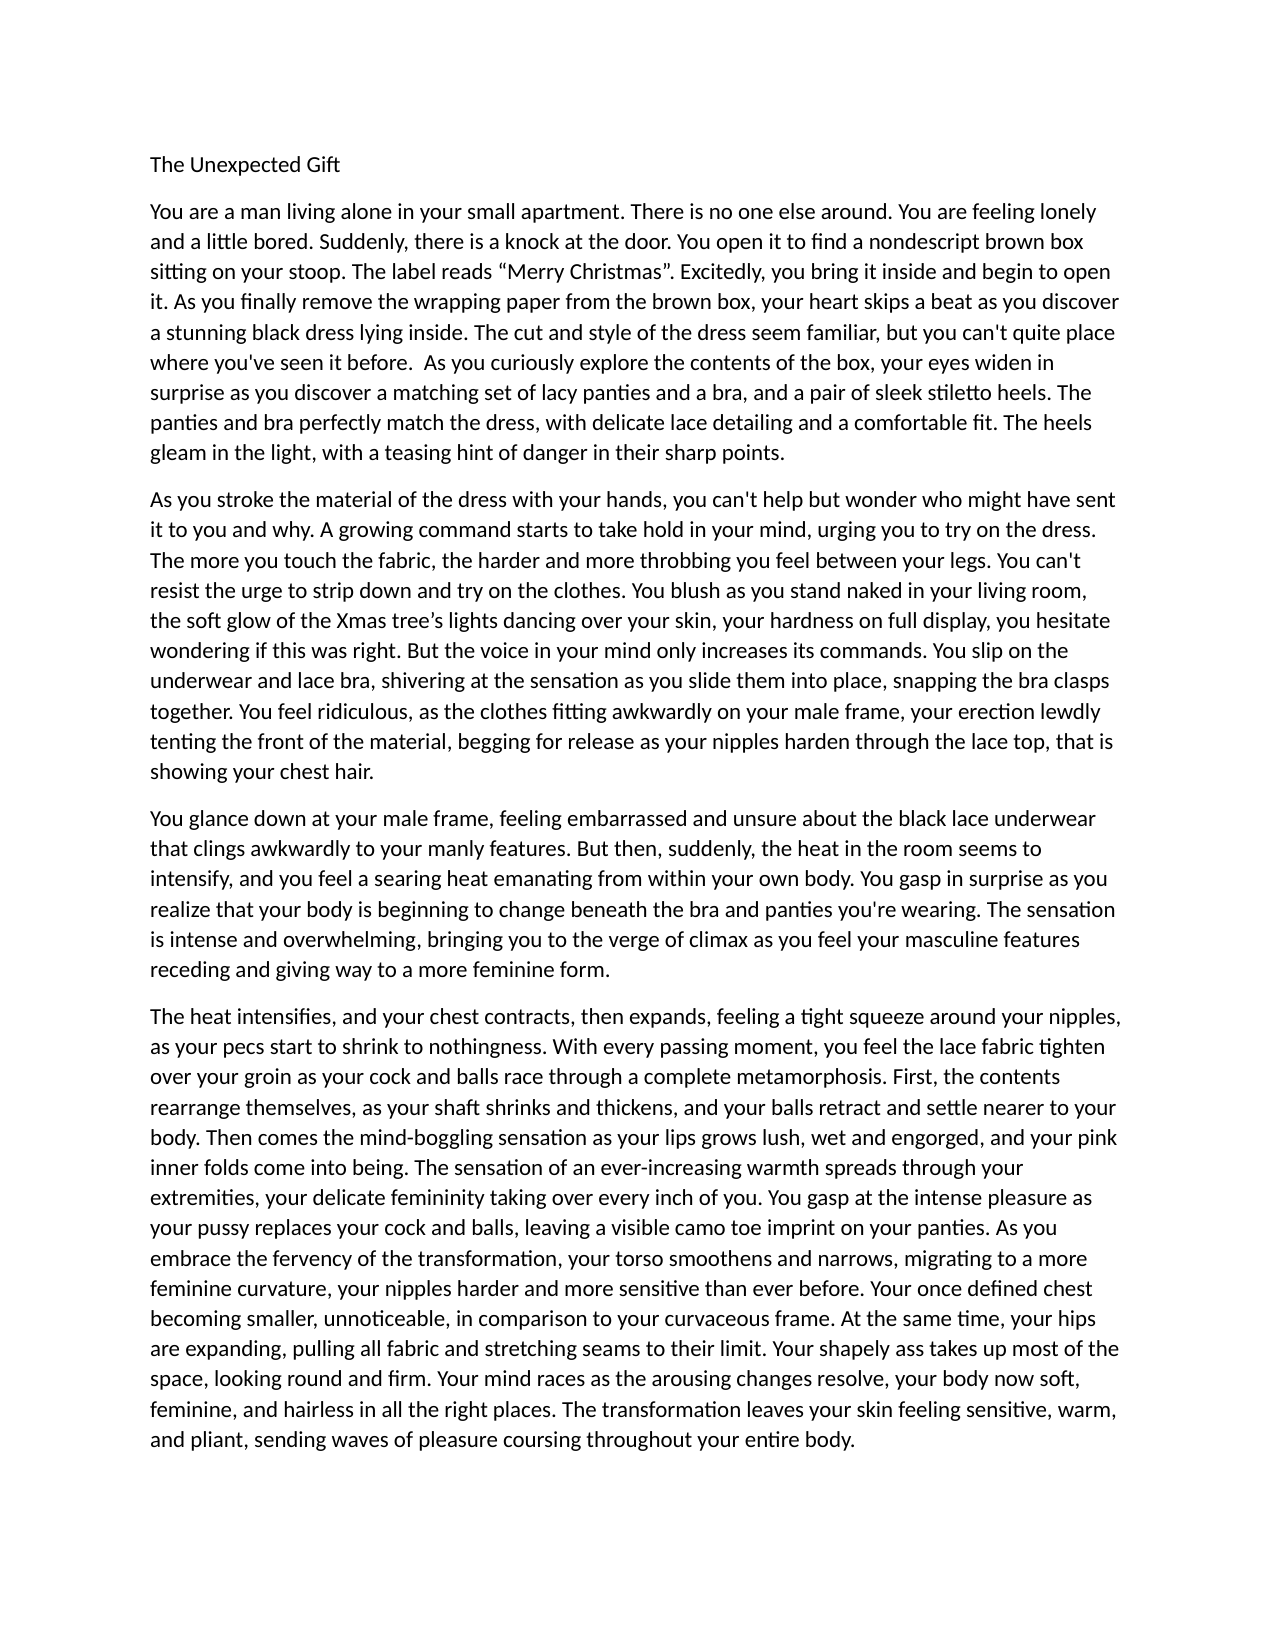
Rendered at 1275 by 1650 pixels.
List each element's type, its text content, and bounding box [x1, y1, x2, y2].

text As you stroke the material of the dress with your hands, you can't help but wonder who might have sent it to you and why. A growing command starts to take hold in your mind, urging you to try on the dress. The more you touch the fabric, the harder and more throbbing you feel between your legs. You can't resist the urge to strip down and try on the clothes. You blush as you stand naked in your living room, the soft glow of the Xmas tree’s lights dancing over your skin, your hardness on full display, you hesitate wondering if this was right. But the voice in your mind only increases its commands. You slip on the underwear and lace bra, shivering at the sensation as you slide them into place, snapping the bra clasps together. You feel ridiculous, as the clothes fitting awkwardly on your male frame, your erection lewdly tenting the front of the material, begging for release as your nipples harden through the lace top, that is showing your chest hair. [150, 485, 1125, 785]
text You glance down at your male frame, feeling embarrassed and unsure about the black lace underwear that clings awkwardly to your manly features. But then, suddenly, the heat in the room seems to intensify, and you feel a searing heat emanating from within your own body. You gasp in surprise as you realize that your body is beginning to change beneath the bra and panties you're wearing. The sensation is intense and overwhelming, bringing you to the verge of climax as you feel your masculine features receding and giving way to a more feminine form. [150, 804, 1125, 983]
text The heat intensifies, and your chest contracts, then expands, feeling a tight squeeze around your nipples, as your pecs start to shrink to nothingness. With every passing moment, you feel the lace fabric tighten over your groin as your cock and balls race through a complete metamorphosis. First, the contents rearrange themselves, as your shaft shrinks and thickens, and your balls retract and settle nearer to your body. Then comes the mind-boggling sensation as your lips grows lush, wet and engorged, and your pink inner folds come into being. The sensation of an ever-increasing warmth spreads through your extremities, your delicate femininity taking over every inch of you. You gasp at the intense pleasure as your pussy replaces your cock and balls, leaving a visible camo toe imprint on your panties. As you embrace the fervency of the transformation, your torso smoothens and narrows, migrating to a more feminine curvature, your nipples harder and more sensitive than ever before. Your once defined chest becoming smaller, unnoticeable, in comparison to your curvaceous frame. At the same time, your hips are expanding, pulling all fabric and stretching seams to their limit. Your shapely ass takes up most of the space, looking round and firm. Your mind races as the arousing changes resolve, your body now soft, feminine, and hairless in all the right places. The transformation leaves your skin feeling sensitive, warm, and pliant, sending waves of pleasure coursing throughout your entire body. [150, 1002, 1125, 1453]
text You are a man living alone in your small apartment. There is no one else around. You are feeling lonely and a little bored. Suddenly, there is a knock at the door. You open it to find a nondescript brown box sitting on your stoop. The label reads “Merry Christmas”. Excitedly, you bring it inside and begin to open it. As you finally remove the wrapping paper from the brown box, your heart skips a beat as you discover a stunning black dress lying inside. The cut and style of the dress seem familiar, but you can't quite place where you've seen it before. As you curiously explore the contents of the box, your eyes widen in surprise as you discover a matching set of lacy panties and a bra, and a pair of sleek stiletto heels. The panties and bra perfectly match the dress, with delicate lace detailing and a comfortable fit. The heels gleam in the light, with a teasing hint of danger in their sharp points. [150, 197, 1125, 467]
text The Unexpected Gift [150, 150, 1125, 178]
